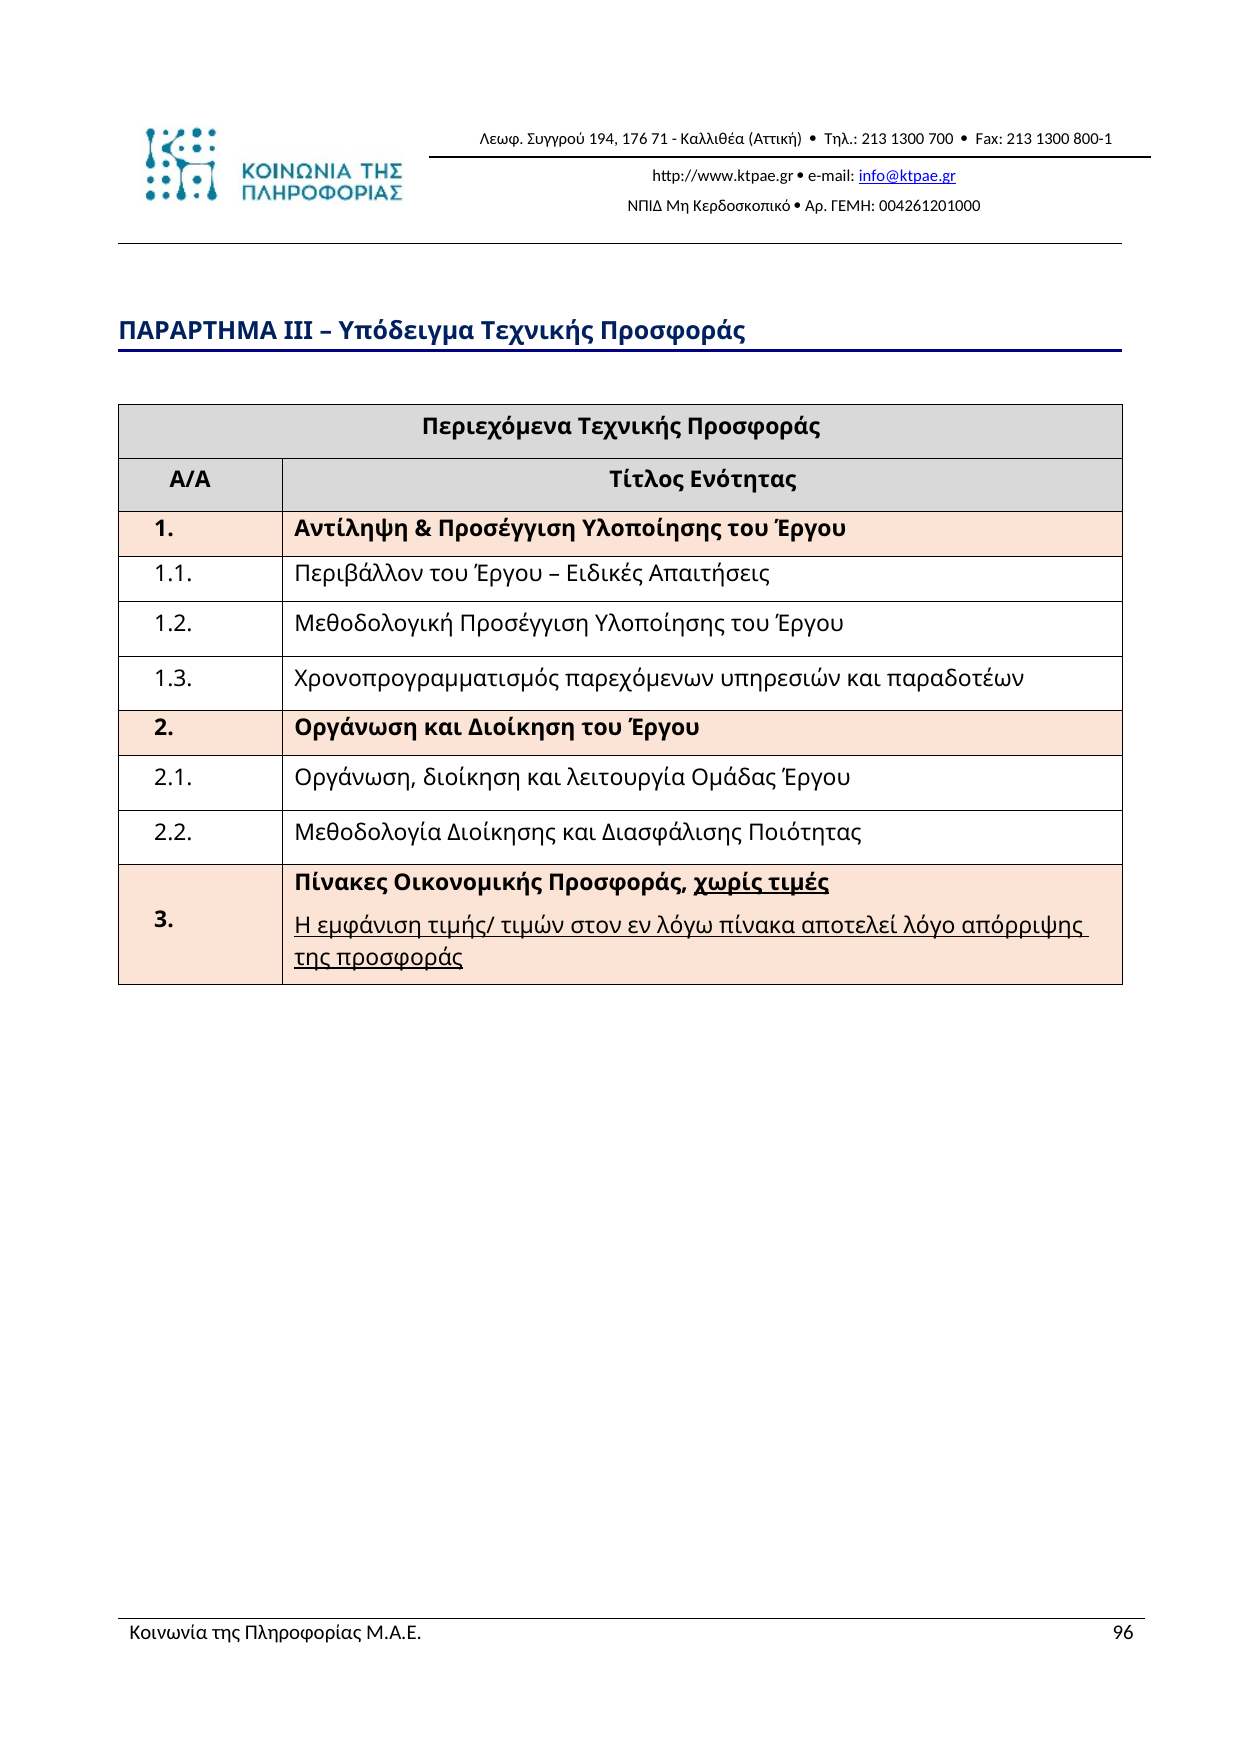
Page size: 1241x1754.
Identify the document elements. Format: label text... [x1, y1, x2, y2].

table_cell [119, 811, 282, 864]
table_cell [119, 512, 282, 556]
table_cell [119, 865, 282, 984]
table_cell [119, 557, 282, 601]
table_cell Αντίληψη & Προσέγγιση Υλοποίησης του Έργου [283, 512, 1122, 556]
table_cell Μεθοδολογία Διοίκησης και Διασφάλισης Ποιότητας [283, 811, 1122, 864]
table_header Περιεχόμενα Τεχνικής Προσφοράς [119, 405, 1122, 458]
table_cell [119, 756, 282, 810]
table_cell Α/Α [119, 459, 282, 511]
table_cell [119, 711, 282, 755]
subtitle ΠΑΡΑΡΤΗΜΑ III – Υπόδειγμα Τεχνικής Προσφοράς [118, 313, 1122, 349]
table_cell Περιβάλλον του Έργου – Ειδικές Απαιτήσεις [283, 557, 1122, 601]
table_cell Οργάνωση, διοίκηση και λειτουργία Ομάδας Έργου [283, 756, 1122, 810]
table_cell Τίτλος Ενότητας [283, 459, 1122, 511]
table_cell [119, 602, 282, 656]
table_cell [119, 657, 282, 710]
table_cell Χρονοπρογραμματισμός παρεχόμενων υπηρεσιών και παραδοτέων [283, 657, 1122, 710]
table_cell Πίνακες Οικονομικής Προσφοράς, χωρίς τιμές Η εμφάνιση τιμής/ τιμών στον εν λόγω πίνακα αποτελεί λόγο απόρριψης της προσφοράς [283, 865, 1122, 984]
table_cell Οργάνωση και Διοίκηση του Έργου [283, 711, 1122, 755]
picture [140, 125, 405, 207]
table_cell Μεθοδολογική Προσέγγιση Υλοποίησης του Έργου [283, 602, 1122, 656]
